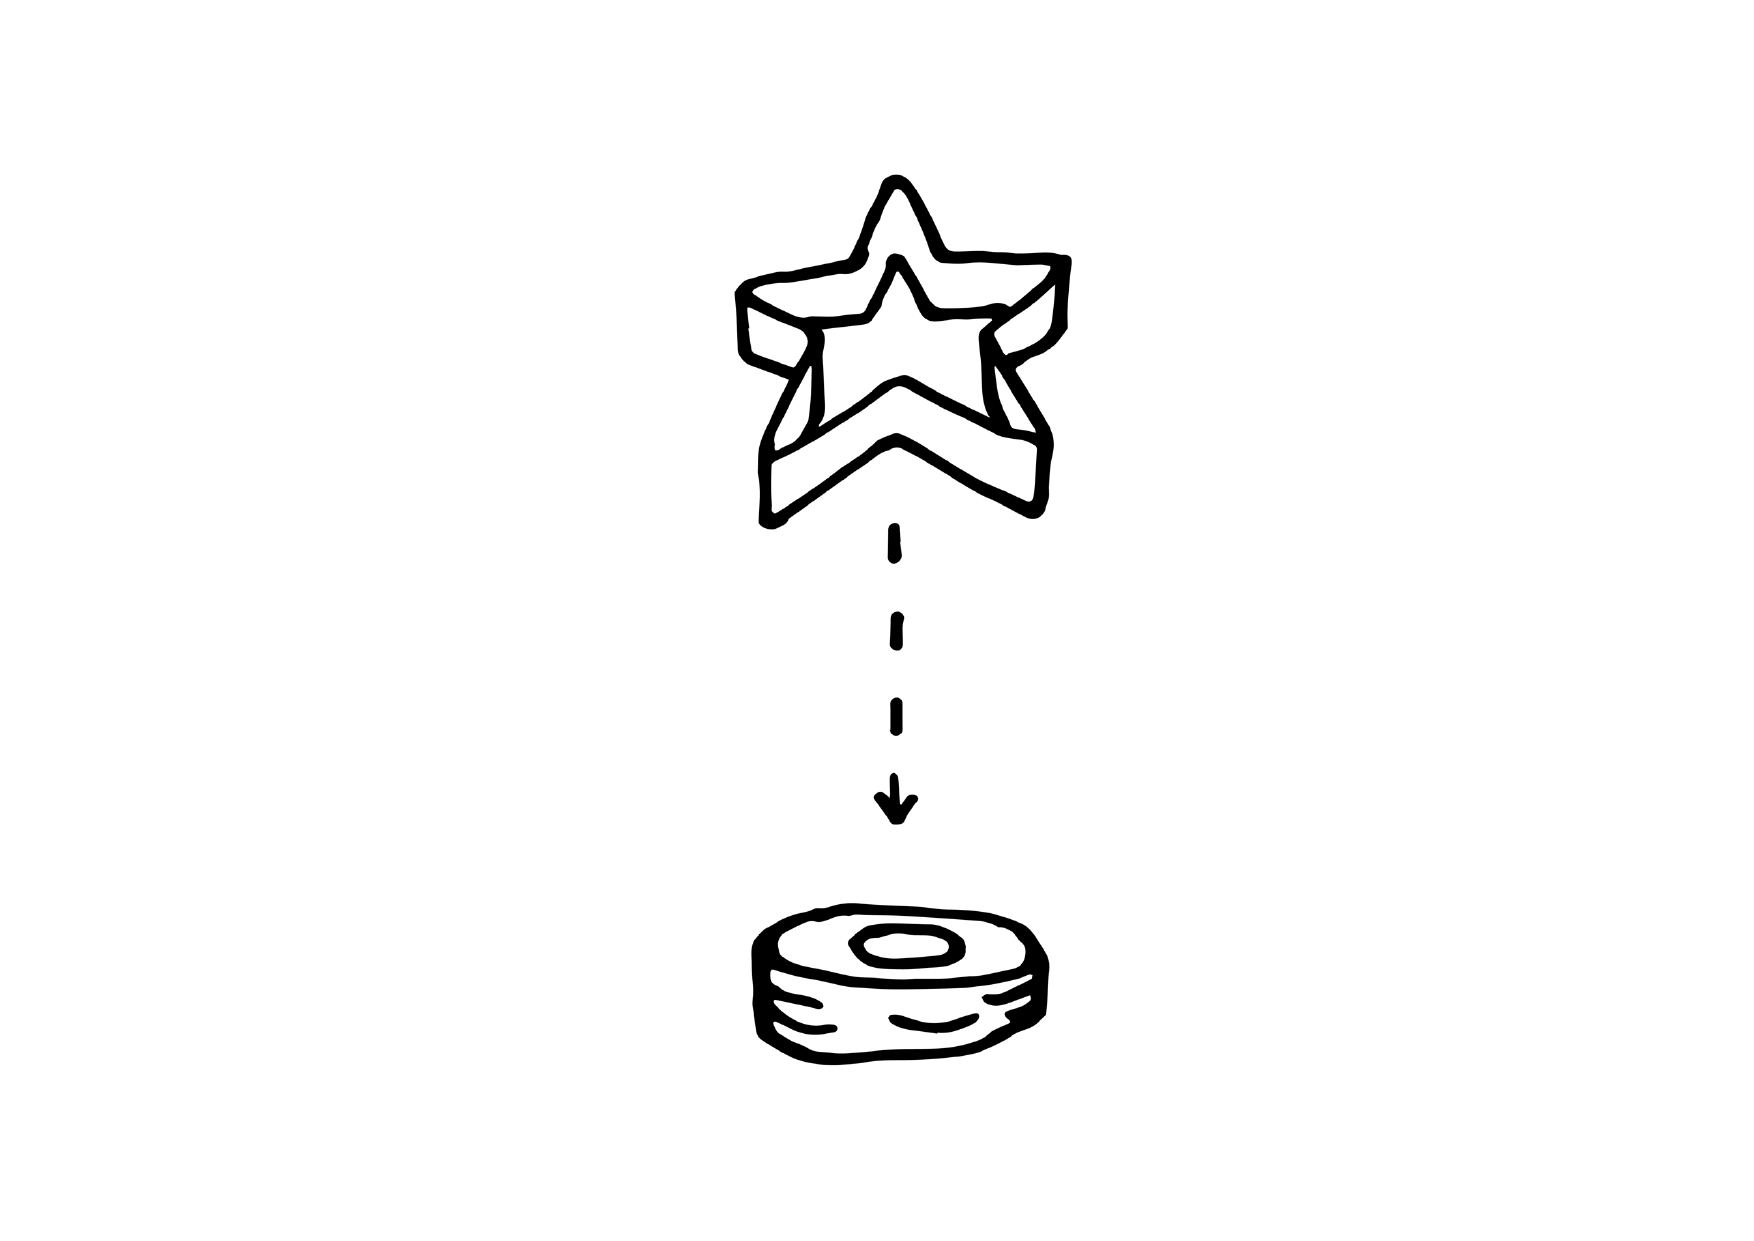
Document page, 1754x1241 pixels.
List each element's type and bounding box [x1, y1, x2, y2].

picture [651, 147, 1148, 1069]
